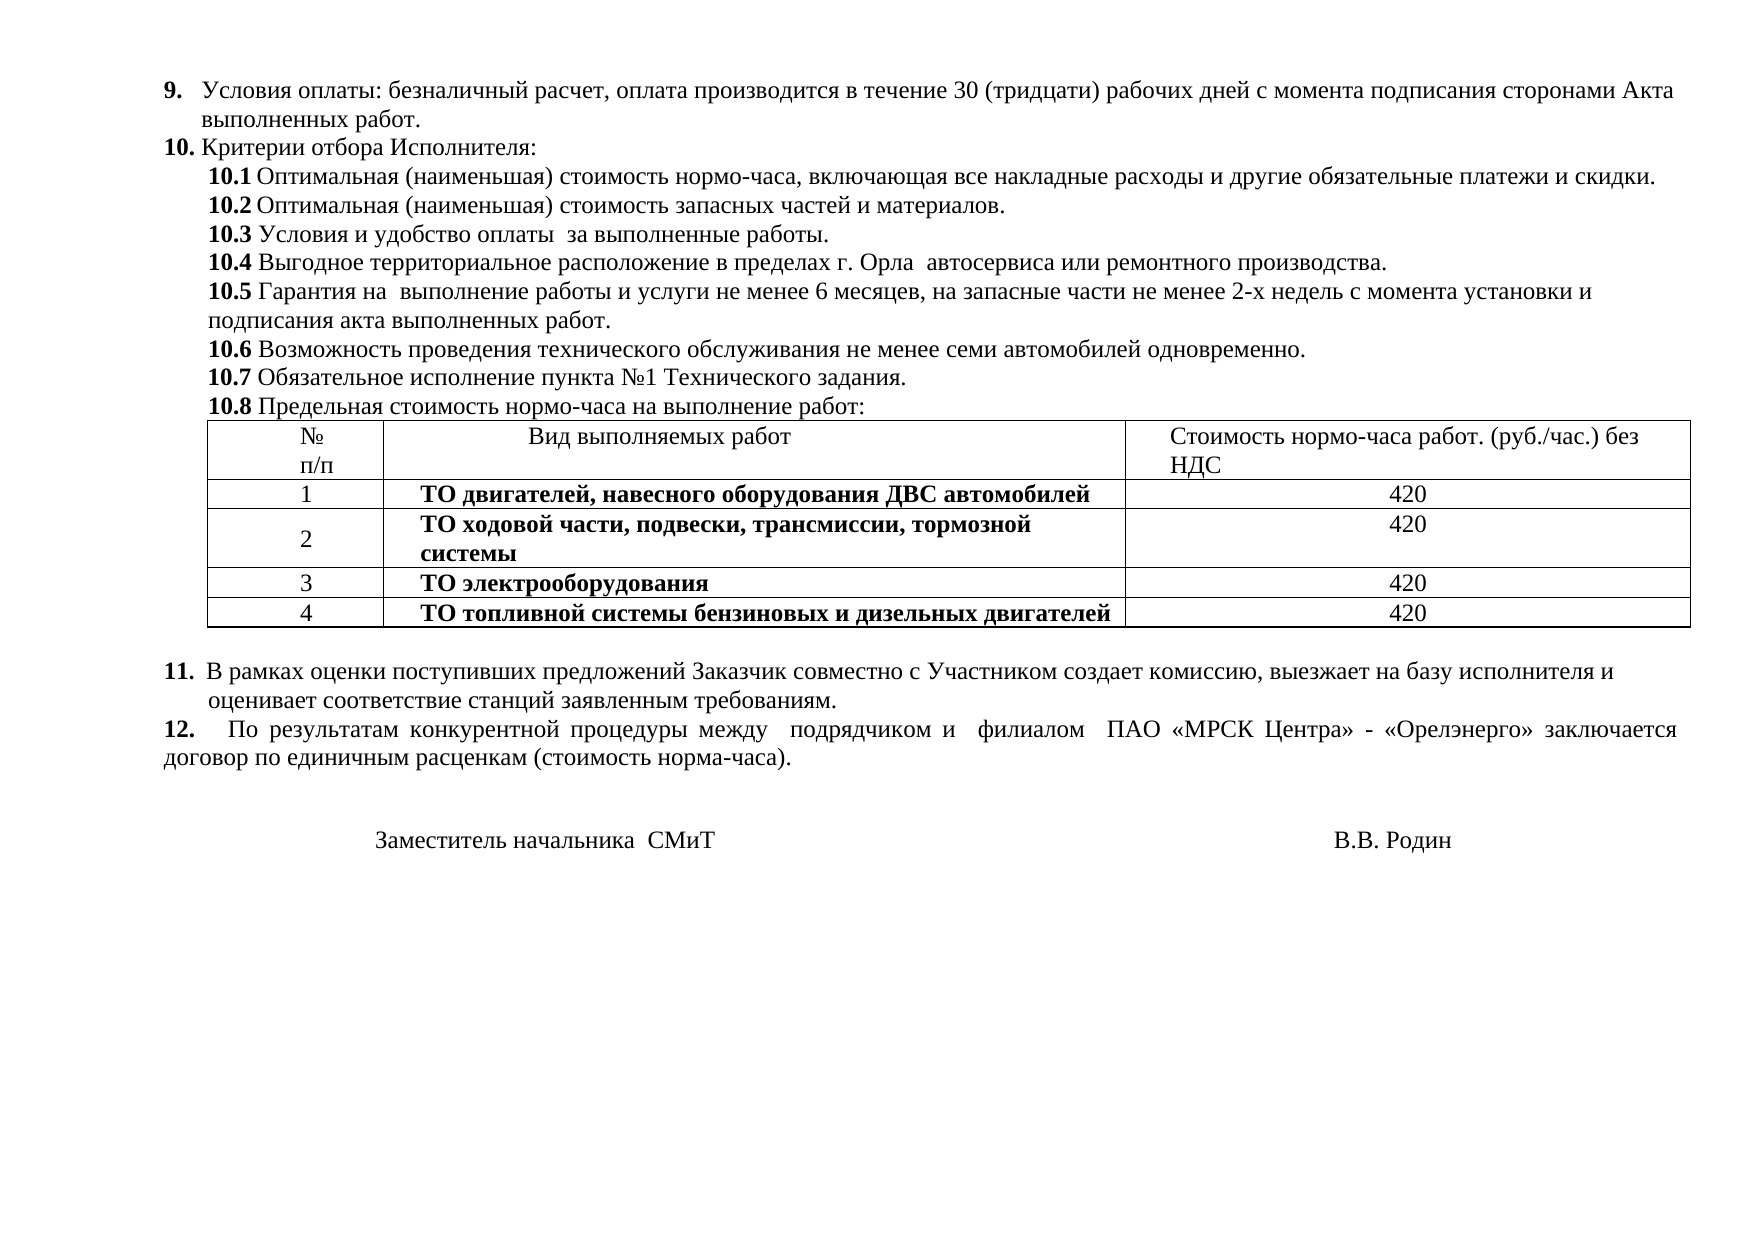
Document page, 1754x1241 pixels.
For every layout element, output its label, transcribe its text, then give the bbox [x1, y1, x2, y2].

table_cell 4 [208, 598, 383, 626]
table_header Вид выполняемых работ [384, 421, 1125, 478]
table_cell 420 [1126, 509, 1690, 567]
table_cell ТО электрооборудования [384, 568, 1125, 597]
list Оптимальная (наименьшая) стоимость запасных частей и материалов. [208, 190, 1679, 219]
table_header № п/п [208, 421, 383, 478]
text 10.7 Обязательное исполнение пункта №1 Технического задания. [164, 362, 1679, 391]
text 12. По результатам конкурентной процедуры между подрядчиком и филиалом ПАО «МРСК Центра» - «Орелэнерго» заключается договор по единичным расценкам (стоимость норма-часа). [164, 714, 1679, 771]
table_cell ТО двигателей, навесного оборудования ДВС автомобилей [384, 480, 1125, 508]
table_header Стоимость нормо-часа работ. (руб./час.) без НДС [1126, 421, 1690, 478]
text 10.3 Условия и удобство оплаты за выполненные работы. [208, 219, 1679, 247]
list Оптимальная (наименьшая) стоимость нормо-часа, включающая все накладные расходы и другие обязательные платежи и скидки. [208, 161, 1679, 190]
table_cell 3 [208, 568, 383, 597]
table_cell 1 [208, 480, 383, 508]
text 10.5 Гарантия на выполнение работы и услуги не менее 6 месяцев, на запасные части не менее 2-х недель с момента установки и подписания акта выполненных работ. [208, 276, 1679, 334]
text 10.4 Выгодное территориальное расположение в пределах г. Орла автосервиса или ремонтного производства. [208, 247, 1679, 276]
text 10.6 Возможность проведения технического обслуживания не менее семи автомобилей одновременно. [208, 334, 1679, 362]
text 11. В рамках оценки поступивших предложений Заказчик совместно с Участником создает комиссию, выезжает на базу исполнителя и оценивает соответствие станций заявленным требованиям. [164, 656, 1679, 714]
table_cell ТО ходовой части, подвески, трансмиссии, тормозной системы [384, 509, 1125, 567]
table_cell 420 [1126, 480, 1690, 508]
list Условия оплаты: безналичный расчет, оплата производится в течение 30 (тридцати) рабочих дней с момента подписания сторонами Акта выполненных работ. [164, 75, 1679, 132]
text 10.8 Предельная стоимость нормо-часа на выполнение работ: [208, 391, 1679, 420]
text Заместитель начальника СМиТ В.В. Родин [75, 825, 1679, 854]
list Критерии отбора Исполнителя: [164, 132, 1679, 161]
table_cell 420 [1126, 568, 1690, 597]
table_cell 420 [1126, 598, 1690, 626]
table_cell ТО топливной системы бензиновых и дизельных двигателей [384, 598, 1125, 626]
table_cell 2 [208, 509, 383, 567]
